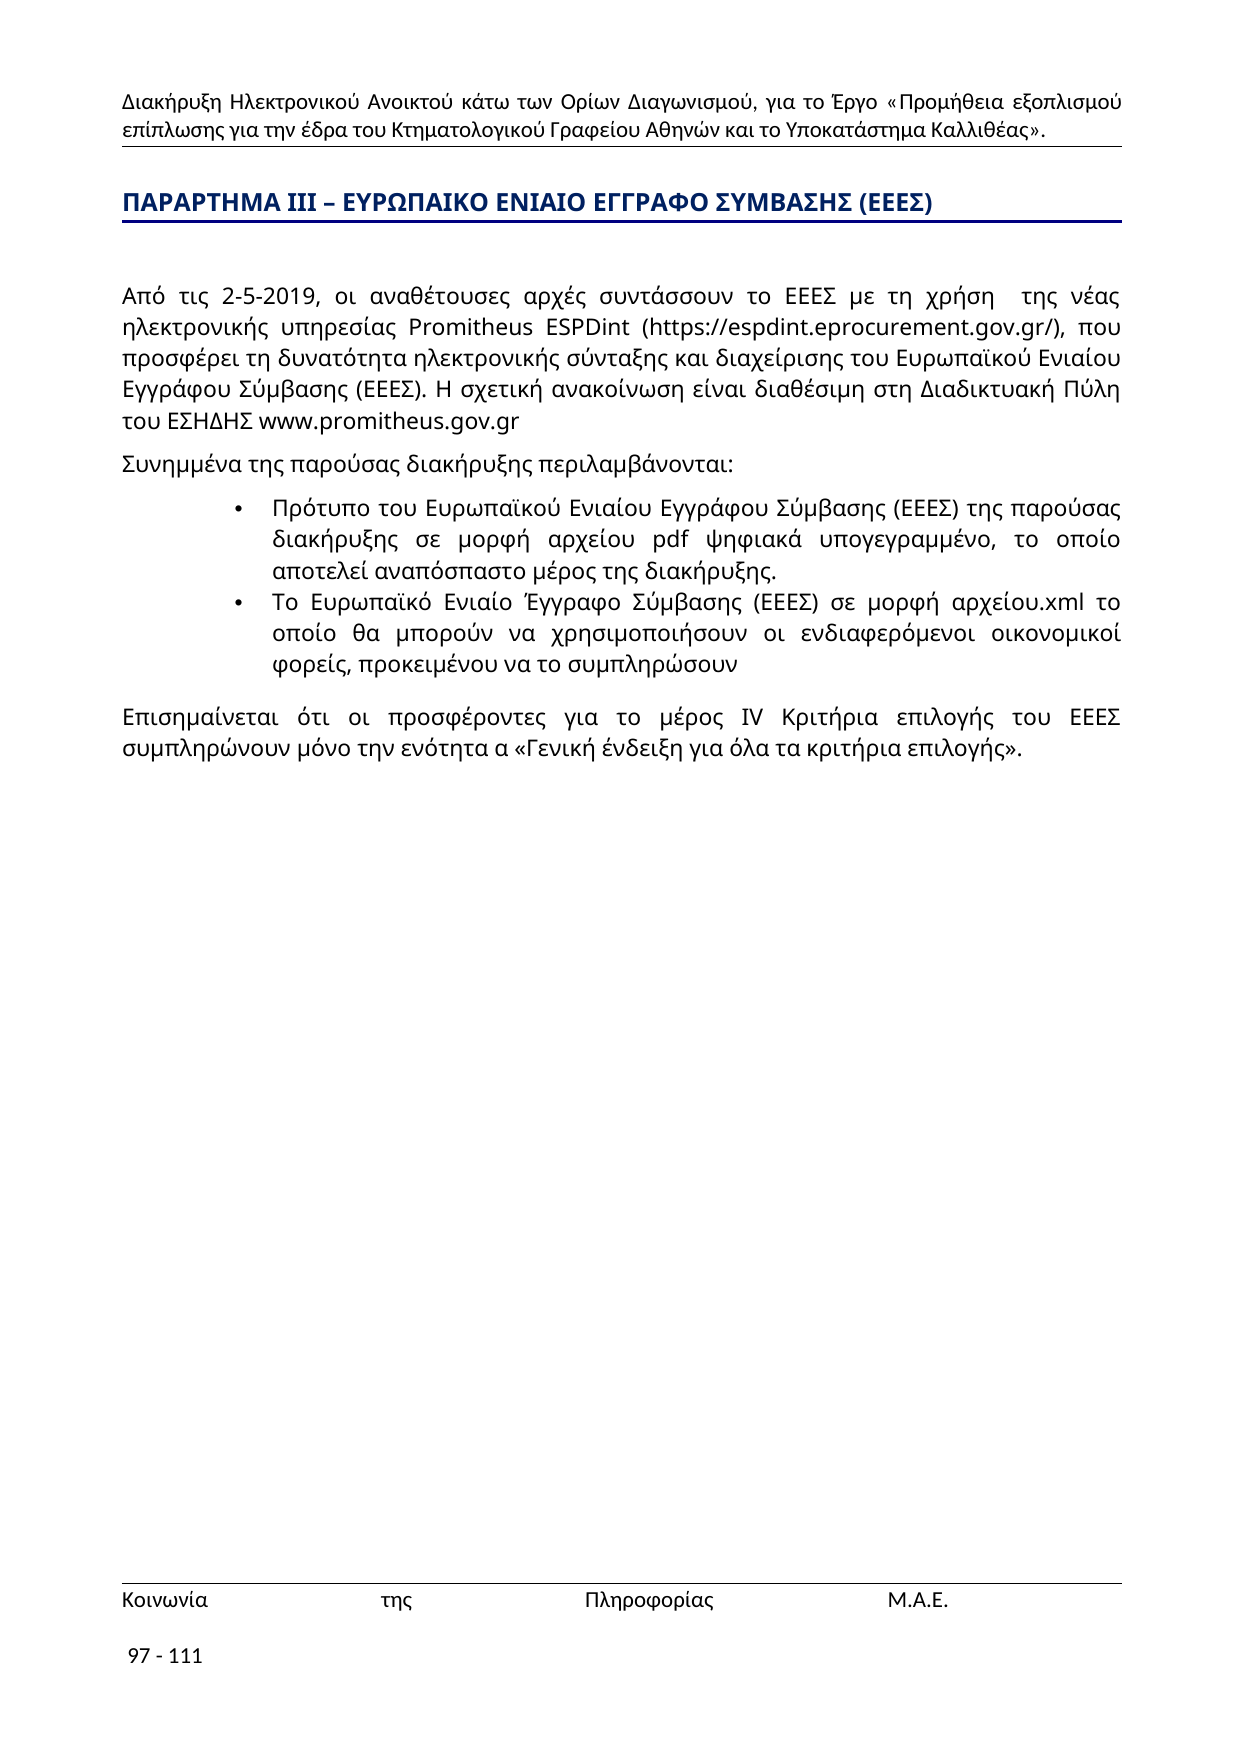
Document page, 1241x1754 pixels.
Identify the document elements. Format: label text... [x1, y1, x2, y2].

list Το Ευρωπαϊκό Ενιαίο Έγγραφο Σύμβασης (ΕΕΕΣ) σε μορφή αρχείου.xml το οποίο θα μπορούν να χρησιμοποιήσουν οι ενδιαφερόμενοι οικονομικοί φορείς, προκειμένου να το συμπληρώσουν [234, 586, 1122, 680]
list Πρότυπο του Ευρωπαϊκού Ενιαίου Εγγράφου Σύμβασης (ΕΕΕΣ) της παρούσας διακήρυξης σε μορφή αρχείου pdf ψηφιακά υπογεγραμμένο, το οποίο αποτελεί αναπόσπαστο μέρος της διακήρυξης. [234, 492, 1122, 586]
text Από τις 2-5-2019, οι αναθέτουσες αρχές συντάσσουν το ΕΕΕΣ με τη χρήση της νέας ηλεκτρονικής υπηρεσίας Promitheus ESPDint (https://espdint.eprocurement.gov.gr/), που προσφέρει τη δυνατότητα ηλεκτρονικής σύνταξης και διαχείρισης του Ευρωπαϊκού Ενιαίου Εγγράφου Σύμβασης (ΕΕΕΣ). Η σχετική ανακοίνωση είναι διαθέσιμη στη Διαδικτυακή Πύλη του ΕΣΗΔΗΣ www.promitheus.gov.gr [122, 280, 1122, 436]
text Επισημαίνεται ότι οι προσφέροντες για το μέρος IV Κριτήρια επιλογής του ΕΕΕΣ συμπληρώνουν μόνο την ενότητα α «Γενική ένδειξη για όλα τα κριτήρια επιλογής». [122, 701, 1122, 763]
text Συνημμένα της παρούσας διακήρυξης περιλαμβάνονται: [122, 448, 1122, 480]
subtitle ΠΑΡΑΡΤΗΜΑ ΙΙI – ΕΥΡΩΠΑΙΚΟ ΕΝΙΑΙΟ ΕΓΓΡΑΦΟ ΣΥΜΒΑΣΗΣ (ΕΕΕΣ) [122, 184, 1122, 220]
